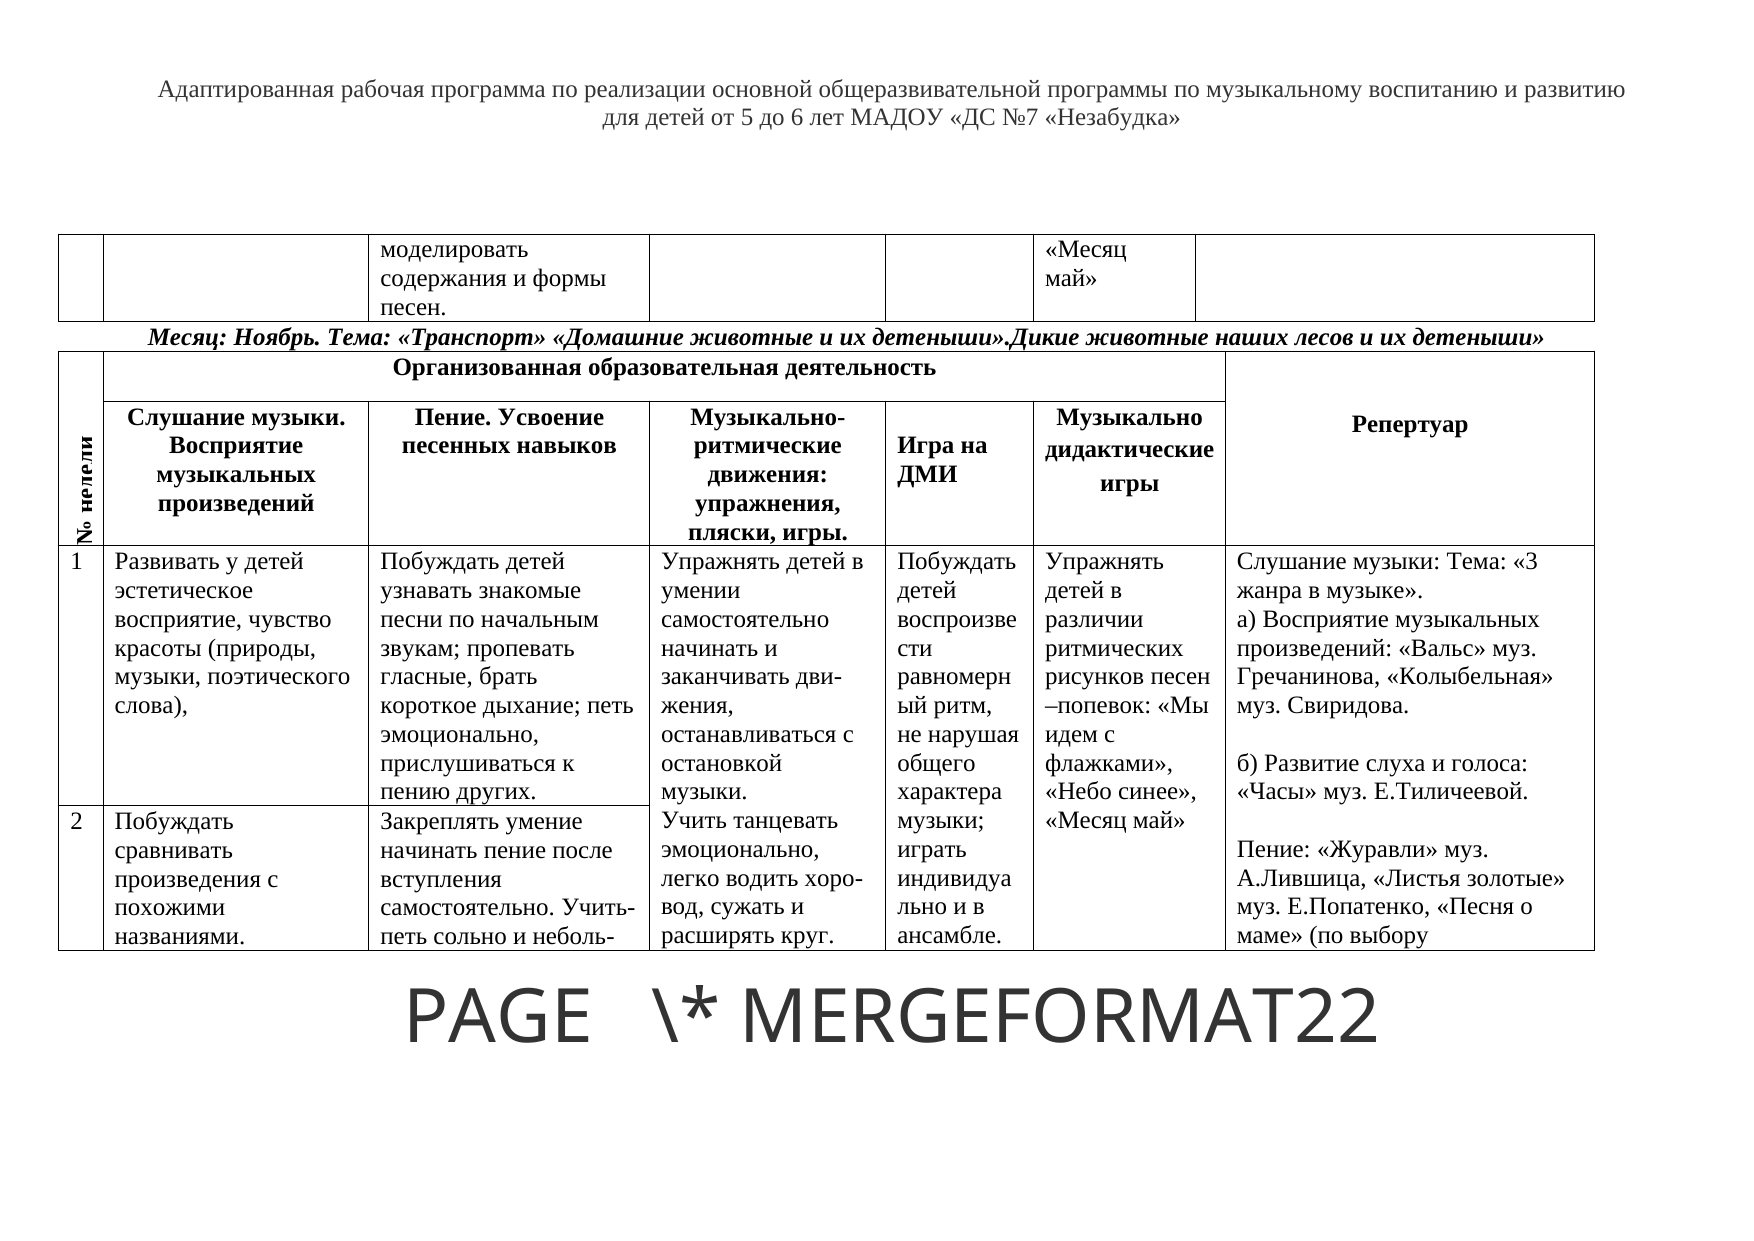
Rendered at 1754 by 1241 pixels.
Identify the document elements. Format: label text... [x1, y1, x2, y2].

table_header № недели [59, 352, 103, 545]
text Месяц: Ноябрь. Тема: «Транспорт» «Домашние животные и их детеныши».Дикие животные наших лесов и их детеныши» [148, 322, 1636, 351]
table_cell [369, 235, 649, 321]
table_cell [369, 806, 649, 950]
table_header Организованная образовательная деятельность [104, 352, 1225, 401]
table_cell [650, 235, 885, 321]
table_cell Развивать у детей эстетическое восприятие, чувство красоты (природы, музыки, поэтического слова), [104, 546, 368, 805]
table_cell 2 [59, 806, 103, 950]
table_cell Музыкально-ритмические движения: упражнения, пляски, игры. [650, 402, 885, 545]
table_cell Побуждать детей воспроизвести равномерный ритм, не нарушая общего характера музыки; играть индивидуально и в ансамбле. [886, 546, 1033, 950]
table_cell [1034, 235, 1195, 321]
table_cell 4 [59, 235, 103, 321]
table_cell Слушание музыки: Тема: «3 жанра в музыке». а) Восприятие музыкальных произведений: «Вальс» муз. Гречанинова, «Колыбельная» муз. Свиридова. б) Развитие слуха и голоса: «Часы» муз. Е.Тиличеевой. Пение: «Журавли» муз. А.Лившица, «Листья золотые» муз. Е.Попатенко, «Песня о маме» (по выбору музыкального руководителя). Музыкально-ритмические движения: а) Перестроения: ходьба маршем, ходьба врассыпную; бег по кругу, бег врассыпную. б) Ритмические упражнения: «Всадник» муз. В.Витлина, «Учимся скакать с ноги на ногу»р.н.м., «Хороводный шаг» р.н.м. Танец: «Дружные пары» муз. И.Штрауса, «Детский бальный танец» м.н.а. Игра: «Узнай по голосу» муз. Ребикова, «Игра с погремушками» муз. Майкапара. 6.Игра на детских музыкальных инструментах: «Часы» муз. Тиличеевой. [1226, 546, 1594, 950]
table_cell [104, 806, 368, 950]
table_cell Упражнять детей в умении самостоятельно начинать и заканчивать движения, останавливаться с остановкой музыки. Учить танцевать эмоционально, легко водить хоровод, сужать и расширять круг. Знакомить с русскими народными играми. Развивать чувство ритма, выразительность движений. [650, 546, 885, 950]
table_cell Побуждать детей узнавать знакомые песни по начальным звукам; пропевать гласные, брать короткое дыхание; петь эмоционально, прислушиваться к пению других. [369, 546, 649, 805]
table_header Репертуар [1226, 352, 1594, 545]
table_cell Пение. Усвоение песенных навыков [369, 402, 649, 545]
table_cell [104, 235, 368, 321]
table_cell 1 [59, 546, 103, 805]
table_cell Упражнять детей в различии ритмических рисунков песен –попевок: «Мы идем с флажками», «Небо синее», «Месяц май» [1034, 546, 1225, 950]
table_cell Музыкально дидактические игры [1034, 402, 1225, 545]
table_cell Игра на ДМИ [886, 402, 1033, 545]
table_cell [886, 235, 1033, 321]
table_cell Слушание музыки. Восприятие музыкальных произведений [104, 402, 368, 545]
